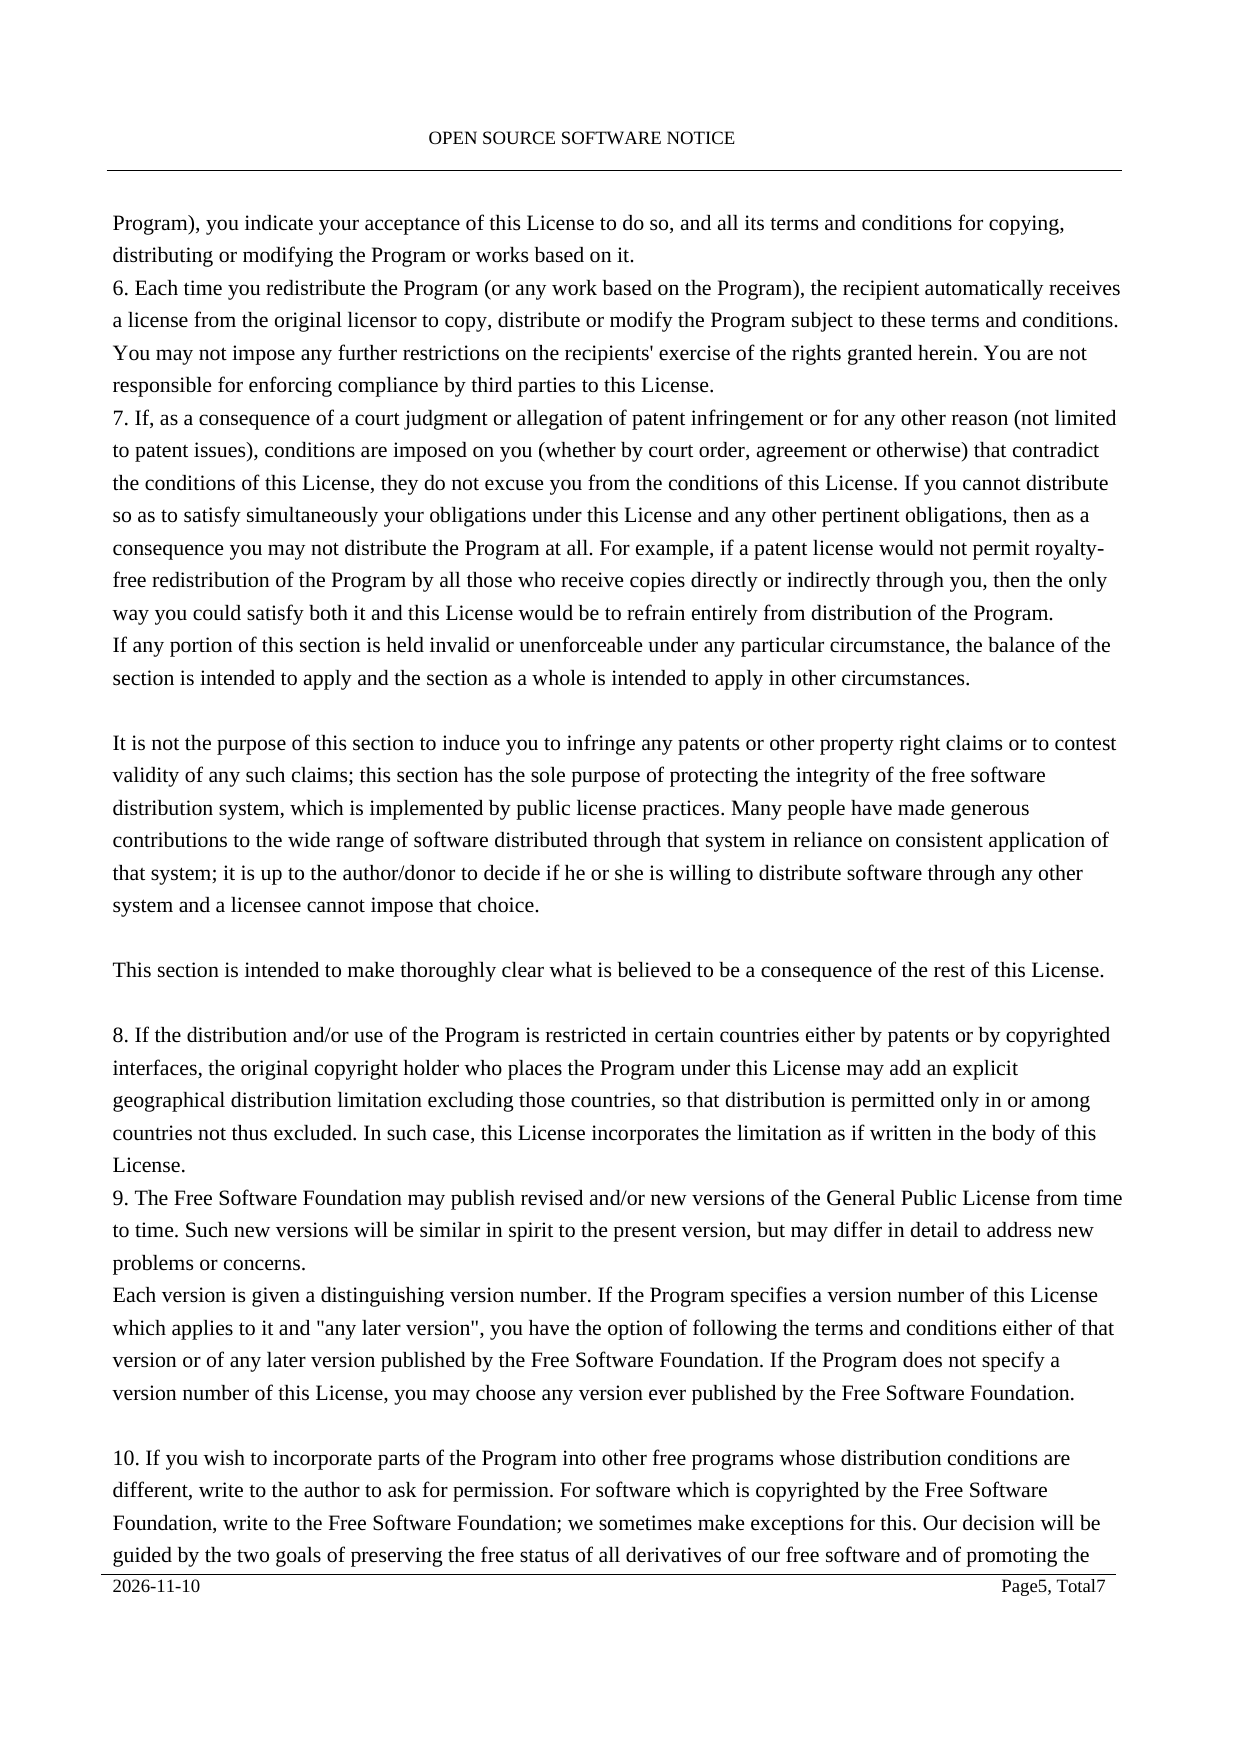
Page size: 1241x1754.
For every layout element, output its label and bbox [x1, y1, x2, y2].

text [112, 206, 1128, 1571]
